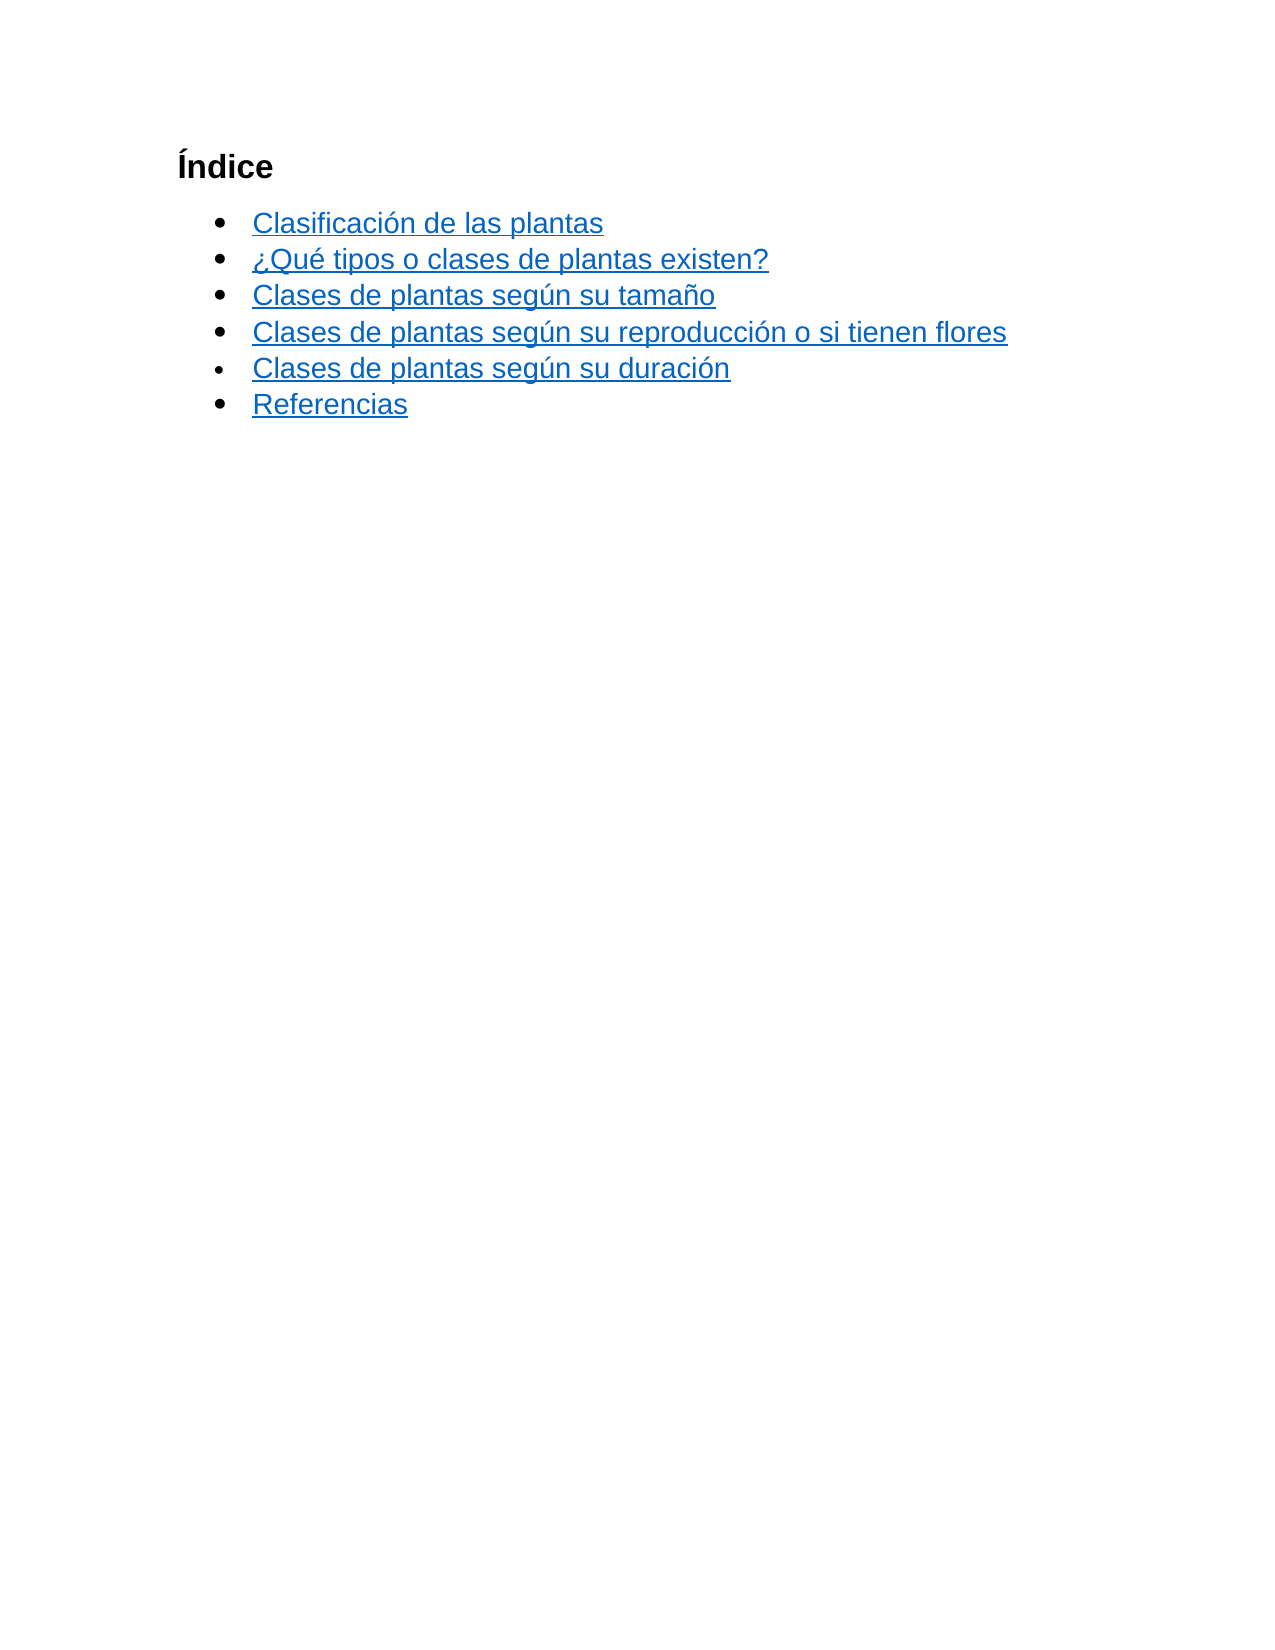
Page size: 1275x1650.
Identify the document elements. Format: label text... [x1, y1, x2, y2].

list Referencias [215, 387, 1098, 421]
text Índice [177, 148, 1098, 186]
list Clases de plantas según su tamaño [215, 278, 1098, 312]
list Clases de plantas según su duración [215, 351, 1098, 385]
list Clasificación de las plantas [215, 206, 1098, 239]
list ¿Qué tipos o clases de plantas existen? [215, 242, 1098, 276]
list Clases de plantas según su reproducción o si tienen flores [215, 315, 1098, 348]
